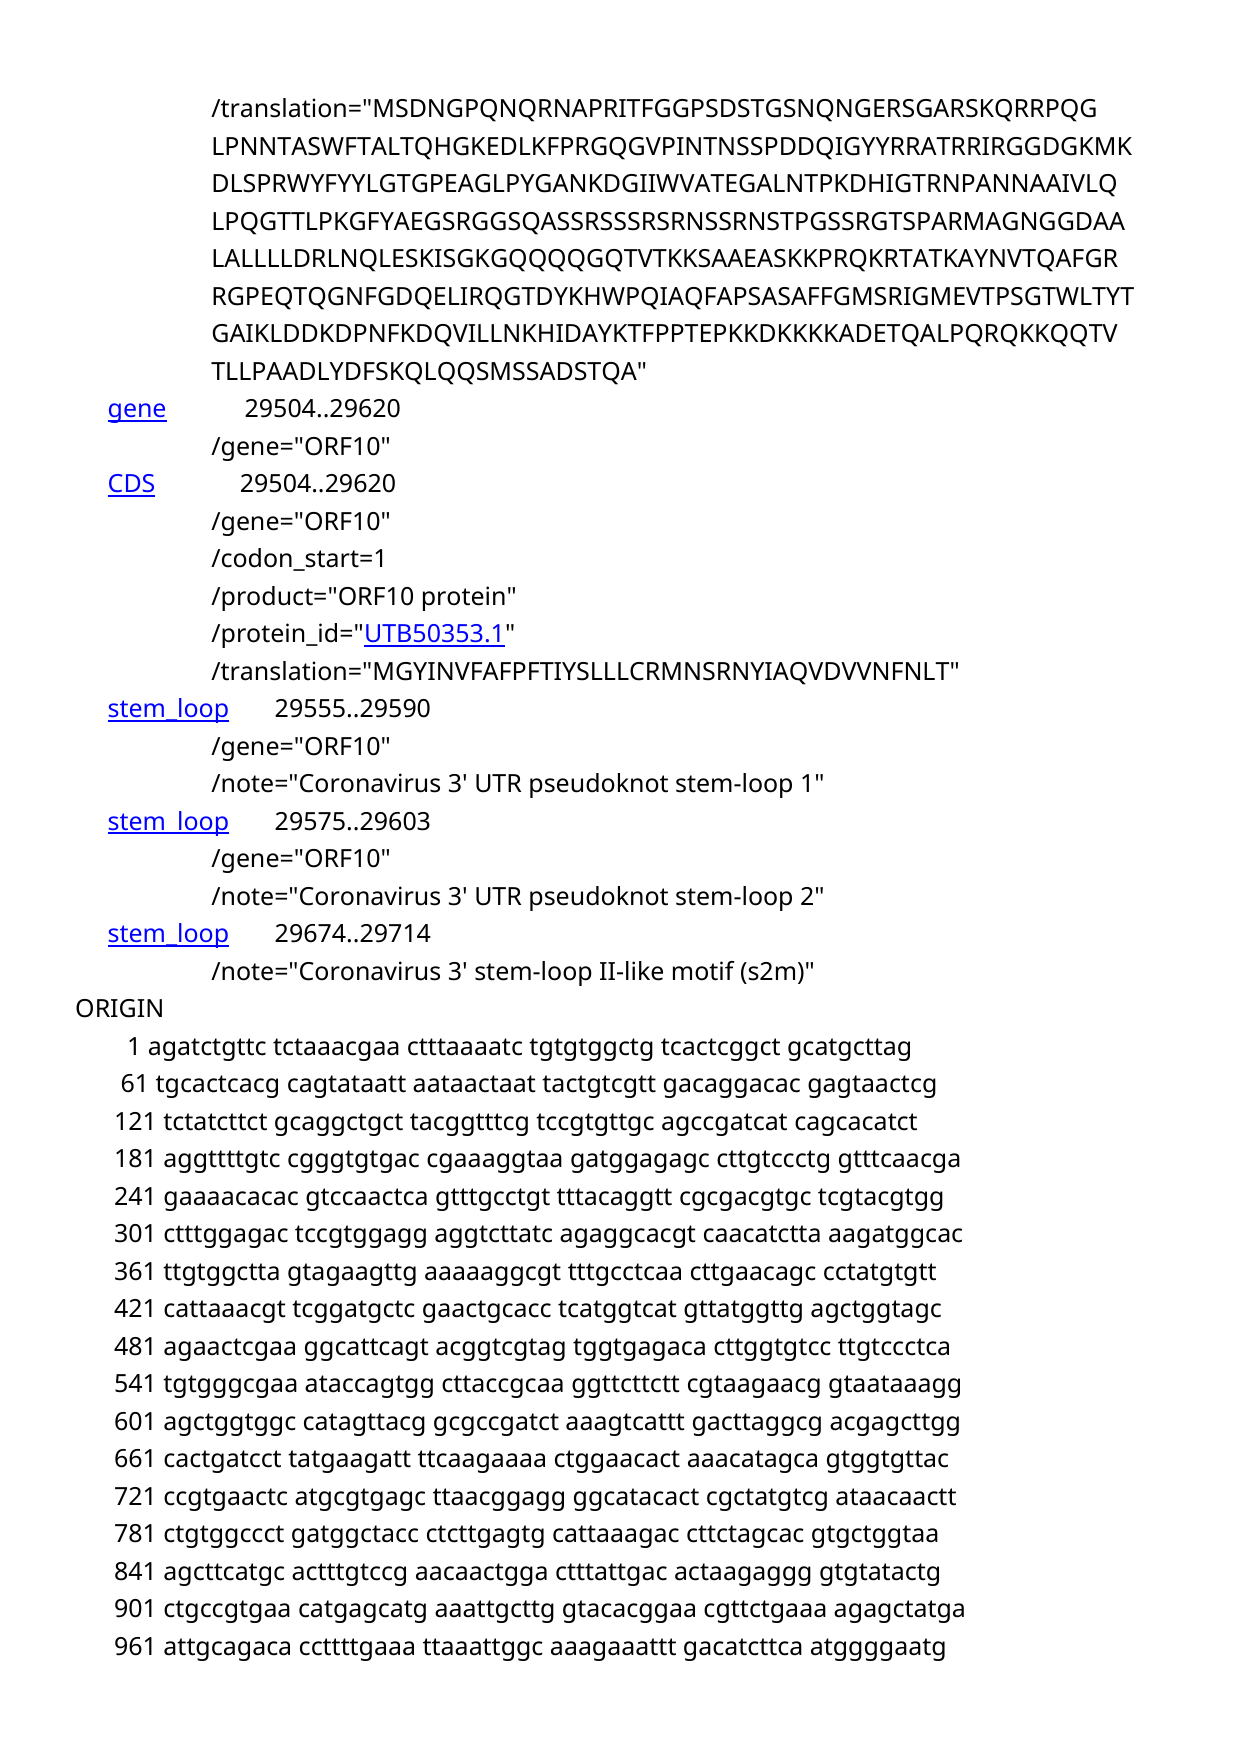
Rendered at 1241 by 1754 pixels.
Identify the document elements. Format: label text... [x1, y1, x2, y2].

text TLLPAADLYDFSKQLQQSMSSADSTQA" [75, 352, 1165, 389]
text stem_loop 29575..29603 [75, 802, 1165, 839]
text 421 cattaaacgt tcggatgctc gaactgcacc tcatggtcat gttatggttg agctggtagc [75, 1289, 1165, 1327]
text 1 agatctgttc tctaaacgaa ctttaaaatc tgtgtggctg tcactcggct gcatgcttag [75, 1027, 1165, 1064]
text 301 ctttggagac tccgtggagg aggtcttatc agaggcacgt caacatctta aagatggcac [75, 1214, 1165, 1252]
text 721 ccgtgaactc atgcgtgagc ttaacggagg ggcatacact cgctatgtcg ataacaactt [75, 1477, 1165, 1514]
text /codon_start=1 [75, 539, 1165, 577]
text RGPEQTQGNFGDQELIRQGTDYKHWPQIAQFAPSASAFFGMSRIGMEVTPSGTWLTYT [75, 277, 1165, 314]
text CDS 29504..29620 [75, 464, 1165, 502]
text 361 ttgtggctta gtagaagttg aaaaaggcgt tttgcctcaa cttgaacagc cctatgtgtt [75, 1252, 1165, 1289]
text ORIGIN [75, 989, 1165, 1027]
text LPNNTASWFTALTQHGKEDLKFPRGQGVPINTNSSPDDQIGYYRRATRRIRGGDGKMK [75, 127, 1165, 164]
text 781 ctgtggccct gatggctacc ctcttgagtg cattaaagac cttctagcac gtgctggtaa [75, 1514, 1165, 1552]
text /gene="ORF10" [75, 727, 1165, 764]
text LALLLLDRLNQLESKISGKGQQQQGQTVTKKSAAEASKKPRQKRTATKAYNVTQAFGR [75, 239, 1165, 277]
text /translation="MGYINVFAFPFTIYSLLLCRMNSRNYIAQVDVVNFNLT" [75, 652, 1165, 689]
text /gene="ORF10" [75, 502, 1165, 539]
text GAIKLDDKDPNFKDQVILLNKHIDAYKTFPPTEPKKDKKKKADETQALPQRQKKQQTV [75, 314, 1165, 352]
text /product="ORF10 protein" [75, 577, 1165, 614]
text stem_loop 29674..29714 [75, 914, 1165, 952]
text /note="Coronavirus 3' UTR pseudoknot stem-loop 2" [75, 877, 1165, 914]
text 181 aggttttgtc cgggtgtgac cgaaaggtaa gatggagagc cttgtccctg gtttcaacga [75, 1139, 1165, 1177]
text /translation="MSDNGPQNQRNAPRITFGGPSDSTGSNQNGERSGARSKQRRPQG [75, 89, 1165, 127]
text 541 tgtgggcgaa ataccagtgg cttaccgcaa ggttcttctt cgtaagaacg gtaataaagg [75, 1364, 1165, 1402]
text 661 cactgatcct tatgaagatt ttcaagaaaa ctggaacact aaacatagca gtggtgttac [75, 1439, 1165, 1477]
text gene 29504..29620 [75, 389, 1165, 427]
text 121 tctatcttct gcaggctgct tacggtttcg tccgtgttgc agccgatcat cagcacatct [75, 1102, 1165, 1139]
text /gene="ORF10" [75, 839, 1165, 877]
text /note="Coronavirus 3' stem-loop II-like motif (s2m)" [75, 952, 1165, 989]
text 481 agaactcgaa ggcattcagt acggtcgtag tggtgagaca cttggtgtcc ttgtccctca [75, 1327, 1165, 1364]
text 241 gaaaacacac gtccaactca gtttgcctgt tttacaggtt cgcgacgtgc tcgtacgtgg [75, 1177, 1165, 1214]
text DLSPRWYFYYLGTGPEAGLPYGANKDGIIWVATEGALNTPKDHIGTRNPANNAAIVLQ [75, 164, 1165, 202]
text 961 attgcagaca ccttttgaaa ttaaattggc aaagaaattt gacatcttca atggggaatg [75, 1627, 1165, 1664]
text 601 agctggtggc catagttacg gcgccgatct aaagtcattt gacttaggcg acgagcttgg [75, 1402, 1165, 1439]
text /protein_id="UTB50353.1" [75, 614, 1165, 652]
text /note="Coronavirus 3' UTR pseudoknot stem-loop 1" [75, 764, 1165, 802]
text 841 agcttcatgc actttgtccg aacaactgga ctttattgac actaagaggg gtgtatactg [75, 1552, 1165, 1589]
text /gene="ORF10" [75, 427, 1165, 464]
text LPQGTTLPKGFYAEGSRGGSQASSRSSSRSRNSSRNSTPGSSRGTSPARMAGNGGDAA [75, 202, 1165, 239]
text 61 tgcactcacg cagtataatt aataactaat tactgtcgtt gacaggacac gagtaactcg [75, 1064, 1165, 1102]
text stem_loop 29555..29590 [75, 689, 1165, 727]
text 901 ctgccgtgaa catgagcatg aaattgcttg gtacacggaa cgttctgaaa agagctatga [75, 1589, 1165, 1627]
